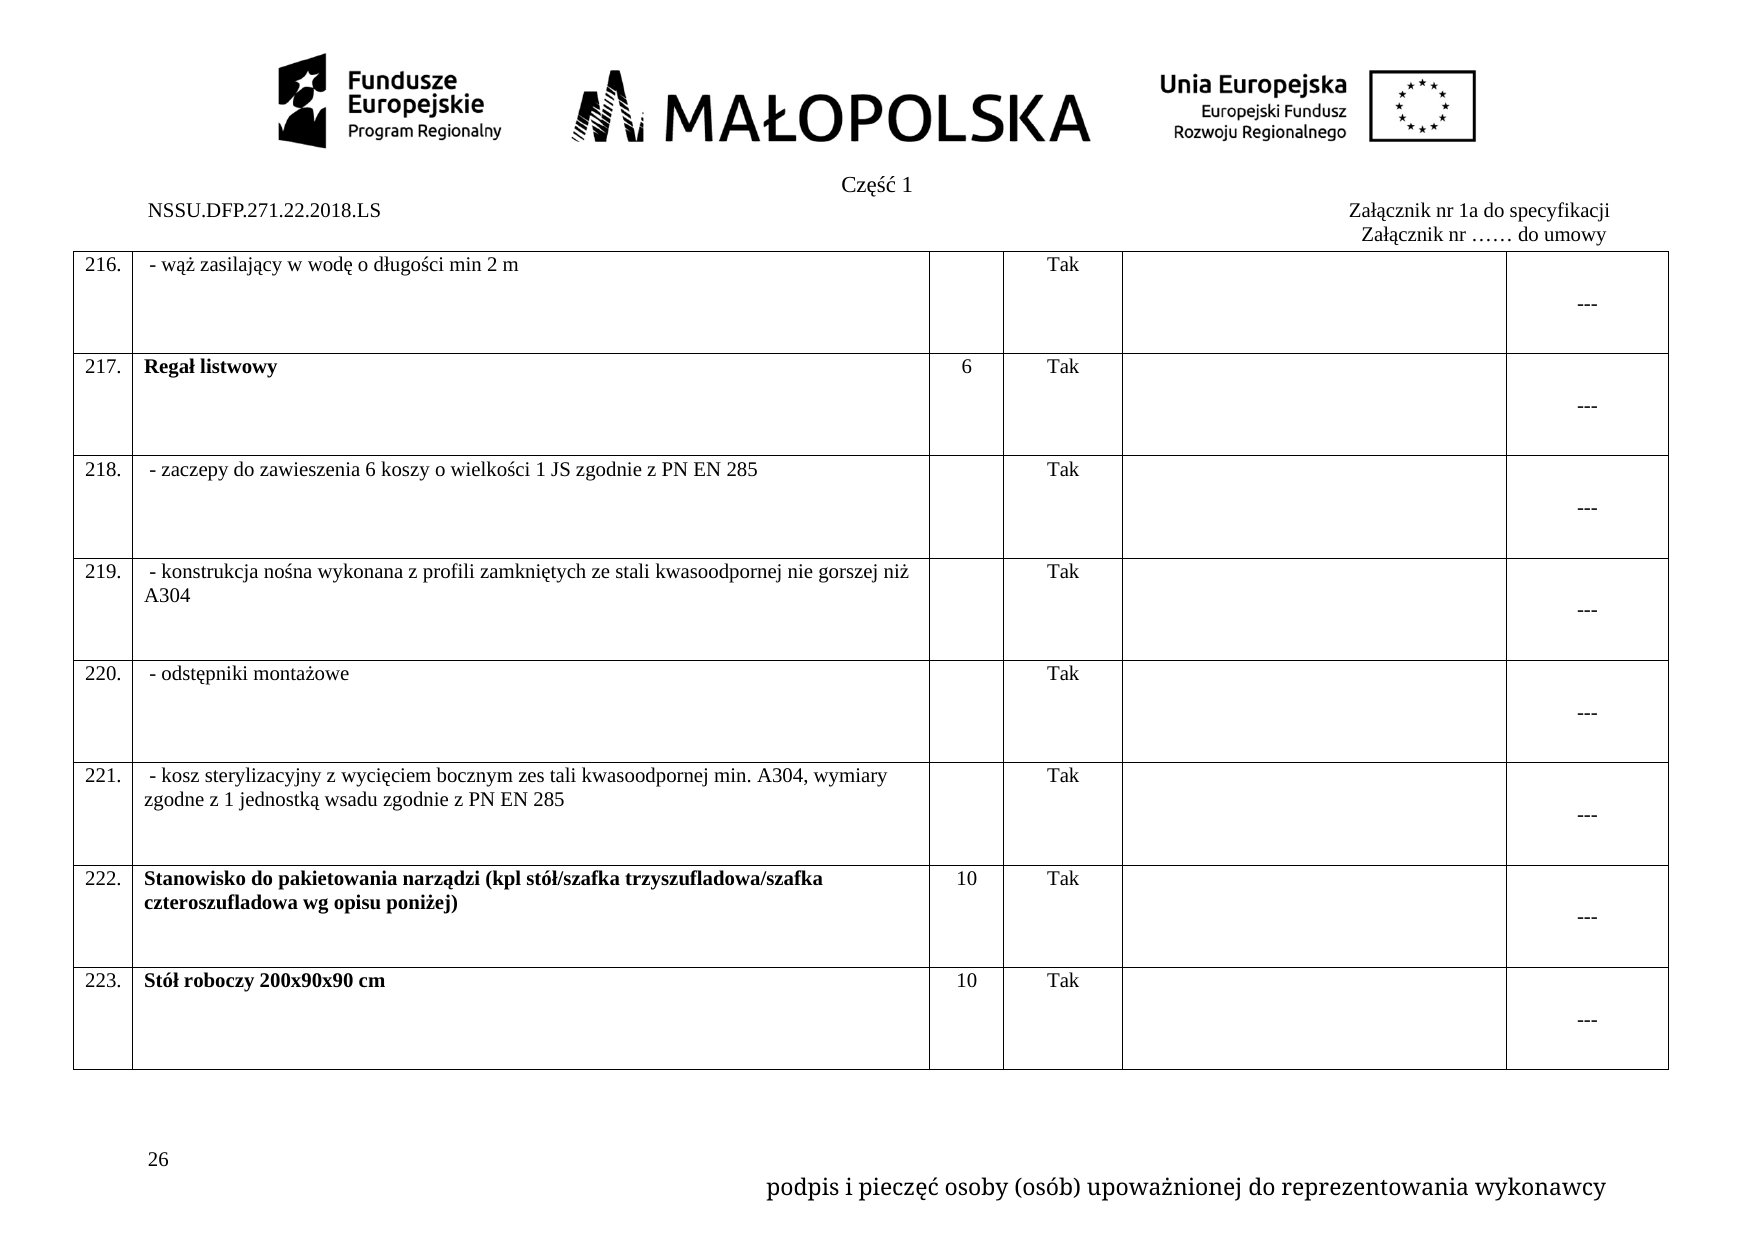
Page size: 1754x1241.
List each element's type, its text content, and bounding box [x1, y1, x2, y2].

table_cell [74, 559, 132, 660]
table_cell Stół roboczy 200x90x90 cm [133, 968, 929, 1069]
table_cell --- [1507, 763, 1668, 864]
table_cell Tak [1004, 456, 1122, 558]
table_cell --- [1507, 559, 1668, 660]
table_cell [1123, 354, 1506, 455]
table_cell Tak [1004, 354, 1122, 455]
table_cell [1123, 866, 1506, 967]
table_cell Tak [1004, 968, 1122, 1069]
table_cell [74, 763, 132, 864]
table_cell --- [1507, 866, 1668, 967]
table_cell [1123, 252, 1506, 353]
table_cell [74, 354, 132, 455]
table_cell [930, 661, 1003, 762]
table_cell Tak [1004, 661, 1122, 762]
table_cell --- [1507, 456, 1668, 558]
table_cell - zaczepy do zawieszenia 6 koszy o wielkości 1 JS zgodnie z PN EN 285 [133, 456, 929, 558]
table_cell - kosz sterylizacyjny z wycięciem bocznym zes tali kwasoodpornej min. A304, wymiary zgodne z 1 jednostką wsadu zgodnie z PN EN 285 [133, 763, 929, 864]
table_cell [1123, 661, 1506, 762]
table_cell [930, 763, 1003, 864]
table_cell Stanowisko do pakietowania narządzi (kpl stół/szafka trzyszufladowa/szafka czteroszufladowa wg opisu poniżej) [133, 866, 929, 967]
table_cell [1123, 763, 1506, 864]
table_cell Tak [1004, 252, 1122, 353]
table_cell [1123, 559, 1506, 660]
table_cell --- [1507, 252, 1668, 353]
table_cell Tak [1004, 763, 1122, 864]
table_cell [930, 252, 1003, 353]
table_cell [930, 456, 1003, 558]
table_cell [74, 968, 132, 1069]
table_cell [74, 456, 132, 558]
table_cell Tak [1004, 866, 1122, 967]
table_cell [930, 559, 1003, 660]
table_cell - konstrukcja nośna wykonana z profili zamkniętych ze stali kwasoodpornej nie gorszej niż A304 [133, 559, 929, 660]
table_cell - odstępniki montażowe [133, 661, 929, 762]
table_cell [1123, 456, 1506, 558]
table_cell - wąż zasilający w wodę o długości min 2 m [133, 252, 929, 353]
table_cell [74, 866, 132, 967]
table_cell [74, 252, 132, 353]
table_cell [1123, 968, 1506, 1069]
table_cell 10 [930, 866, 1003, 967]
table_cell --- [1507, 968, 1668, 1069]
table_cell [74, 661, 132, 762]
table_cell 10 [930, 968, 1003, 1069]
table_cell Regał listwowy [133, 354, 929, 455]
table_cell --- [1507, 661, 1668, 762]
table_cell 6 [930, 354, 1003, 455]
table_cell Tak [1004, 559, 1122, 660]
picture [255, 29, 1499, 172]
table_cell --- [1507, 354, 1668, 455]
